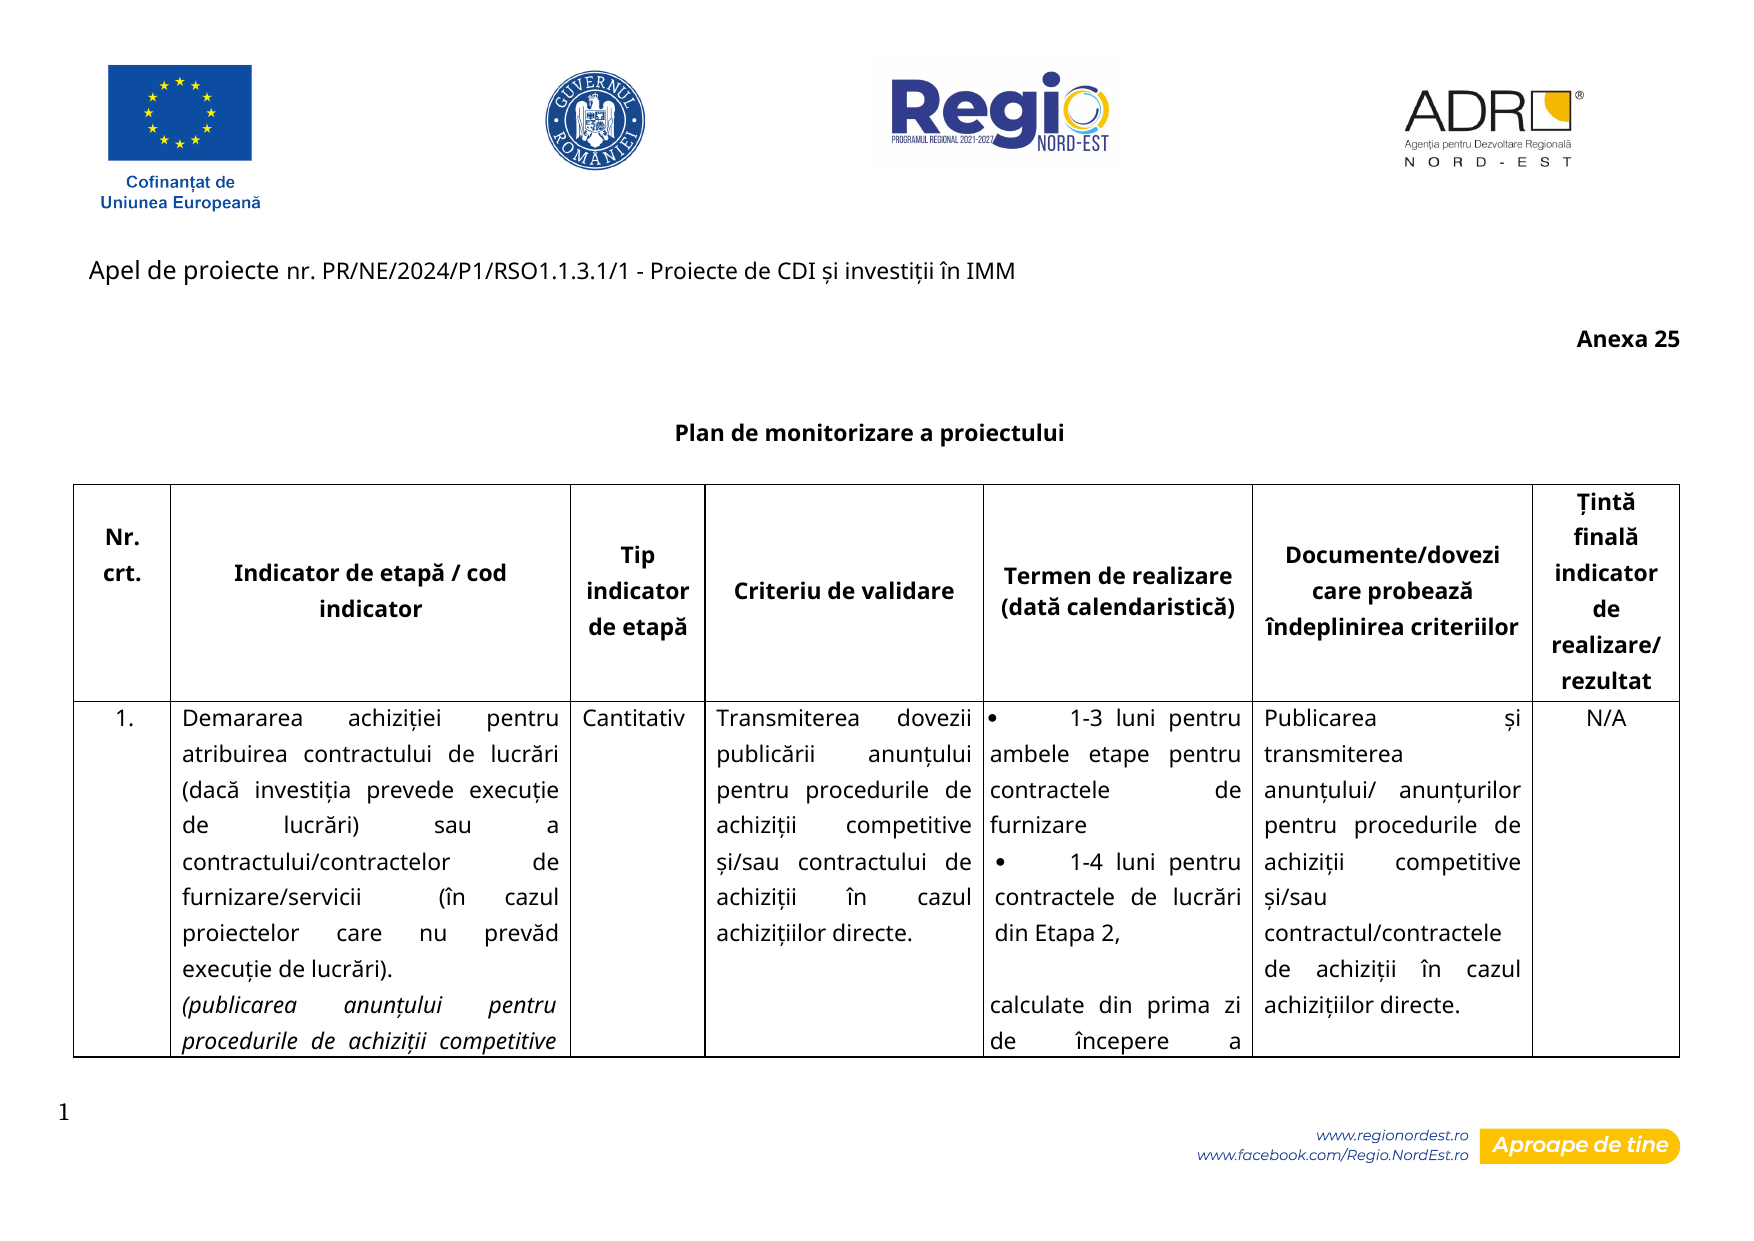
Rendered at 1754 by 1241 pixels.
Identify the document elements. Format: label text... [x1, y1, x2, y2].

text Anexa 25 [59, 323, 1680, 355]
text Apel de proiecte nr. PR/NE/2024/P1/RSO1.1.3.1/1 - Proiecte de CDI și investiții în IMM [89, 253, 1680, 287]
table_header Tip indicator de etapă [571, 485, 704, 701]
picture [1404, 90, 1584, 167]
table_header Documente/dovezi care probează îndeplinirea criteriilor [1253, 485, 1532, 701]
table_cell [74, 702, 170, 1056]
text Plan de monitorizare a proiectului [59, 417, 1680, 448]
picture [871, 54, 1123, 172]
table_header Criteriu de validare [706, 485, 983, 701]
table_header Indicator de etapă / cod indicator [171, 485, 570, 701]
table_cell Transmiterea dovezii publicării anunțului pentru procedurile de achiziții competitive și/sau contractului de achiziții în cazul achizițiilor directe. [706, 702, 983, 1056]
picture [91, 47, 269, 227]
table_cell N/A [1533, 702, 1679, 1056]
table_header Țintă finală indicator de realizare/ rezultat [1533, 485, 1679, 701]
picture [544, 69, 646, 171]
table_cell Cantitativ [571, 702, 704, 1056]
table_header Nr. crt. [74, 485, 170, 701]
table_header Termen de realizare (dată calendaristică) [984, 485, 1252, 701]
